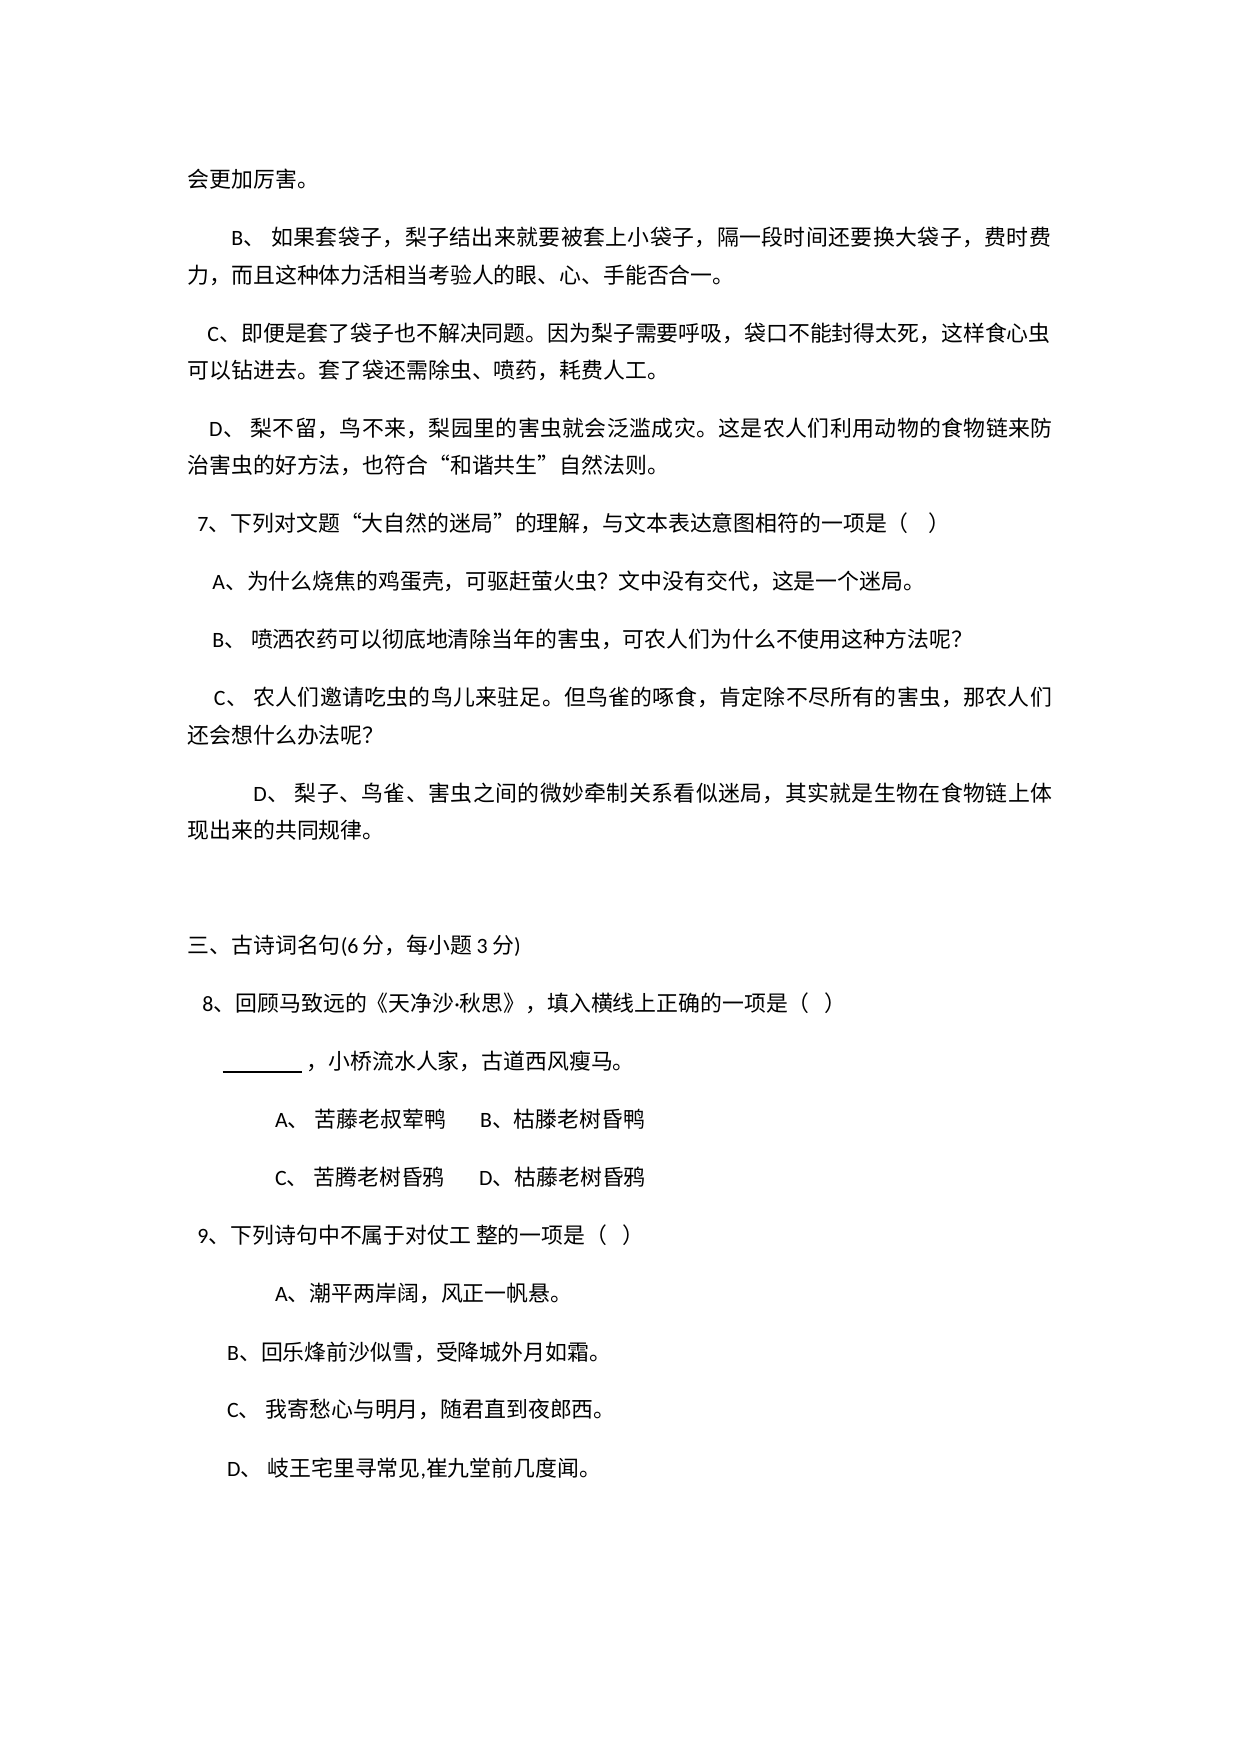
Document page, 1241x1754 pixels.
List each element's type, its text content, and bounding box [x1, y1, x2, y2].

text A、为什么烧焦的鸡蛋壳，可驱赶萤火虫？文中没有交代，这是一个迷局。 [187, 564, 1053, 596]
text D、 梨子、鸟雀、害虫之间的微妙牵制关系看似迷局，其实就是生物在食物链上体现出来的共同规律。 [187, 775, 1053, 845]
text C、即便是套了袋子也不解决同题。因为梨子需要呼吸，袋口不能封得太死，这样食心虫可以钻进去。套了袋还需除虫、喷药，耗费人工。 [187, 315, 1053, 385]
list 苦藤老叔荤鸭 B、枯滕老树昏鸭 [275, 1102, 1053, 1134]
text D、 岐王宅里寻常见,崔九堂前几度闻。 [187, 1450, 1053, 1483]
text 8、回顾马致远的《天净沙·秋思》，填入横线上正确的一项是（ ） [187, 986, 1053, 1018]
text C、 农人们邀请吃虫的鸟儿来驻足。但鸟雀的啄食，肯定除不尽所有的害虫，那农人们还会想什么办法呢？ [187, 680, 1053, 750]
text B、回乐烽前沙似雪，受降城外月如霜。 [187, 1334, 1053, 1367]
text C、 我寄愁心与明月，随君直到夜郎西。 [187, 1392, 1053, 1424]
text 三、古诗词名句(6分，每小题3分) [187, 928, 1053, 960]
text 9、下列诗句中不属于对仗工 整的一项是（ ） [187, 1218, 1053, 1251]
text C、 苦腾老树昏鸦 D、枯藤老树昏鸦 [275, 1160, 1053, 1192]
text D、 梨不留，鸟不来，梨园里的害虫就会泛滥成灾。这是农人们利用动物的食物链来防治害虫的好方法，也符合“和谐共生”自然法则。 [187, 411, 1053, 480]
text B、 喷洒农药可以彻底地清除当年的害虫，可农人们为什么不使用这种方法呢？ [187, 622, 1053, 654]
text 7、下列对文题“大自然的迷局”的理解，与文本表达意图相符的一项是（ ） [187, 506, 1053, 538]
text ，小桥流水人家，古道西风瘦马。 [187, 1044, 1053, 1076]
text B、 如果套袋子，梨子结出来就要被套上小袋子，隔一段时间还要换大袋子，费时费力，而且这种体力活相当考验人的眼、心、手能否合一。 [187, 220, 1053, 290]
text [187, 162, 1053, 194]
text A、潮平两岸阔，风正一帆悬。 [187, 1276, 1053, 1308]
